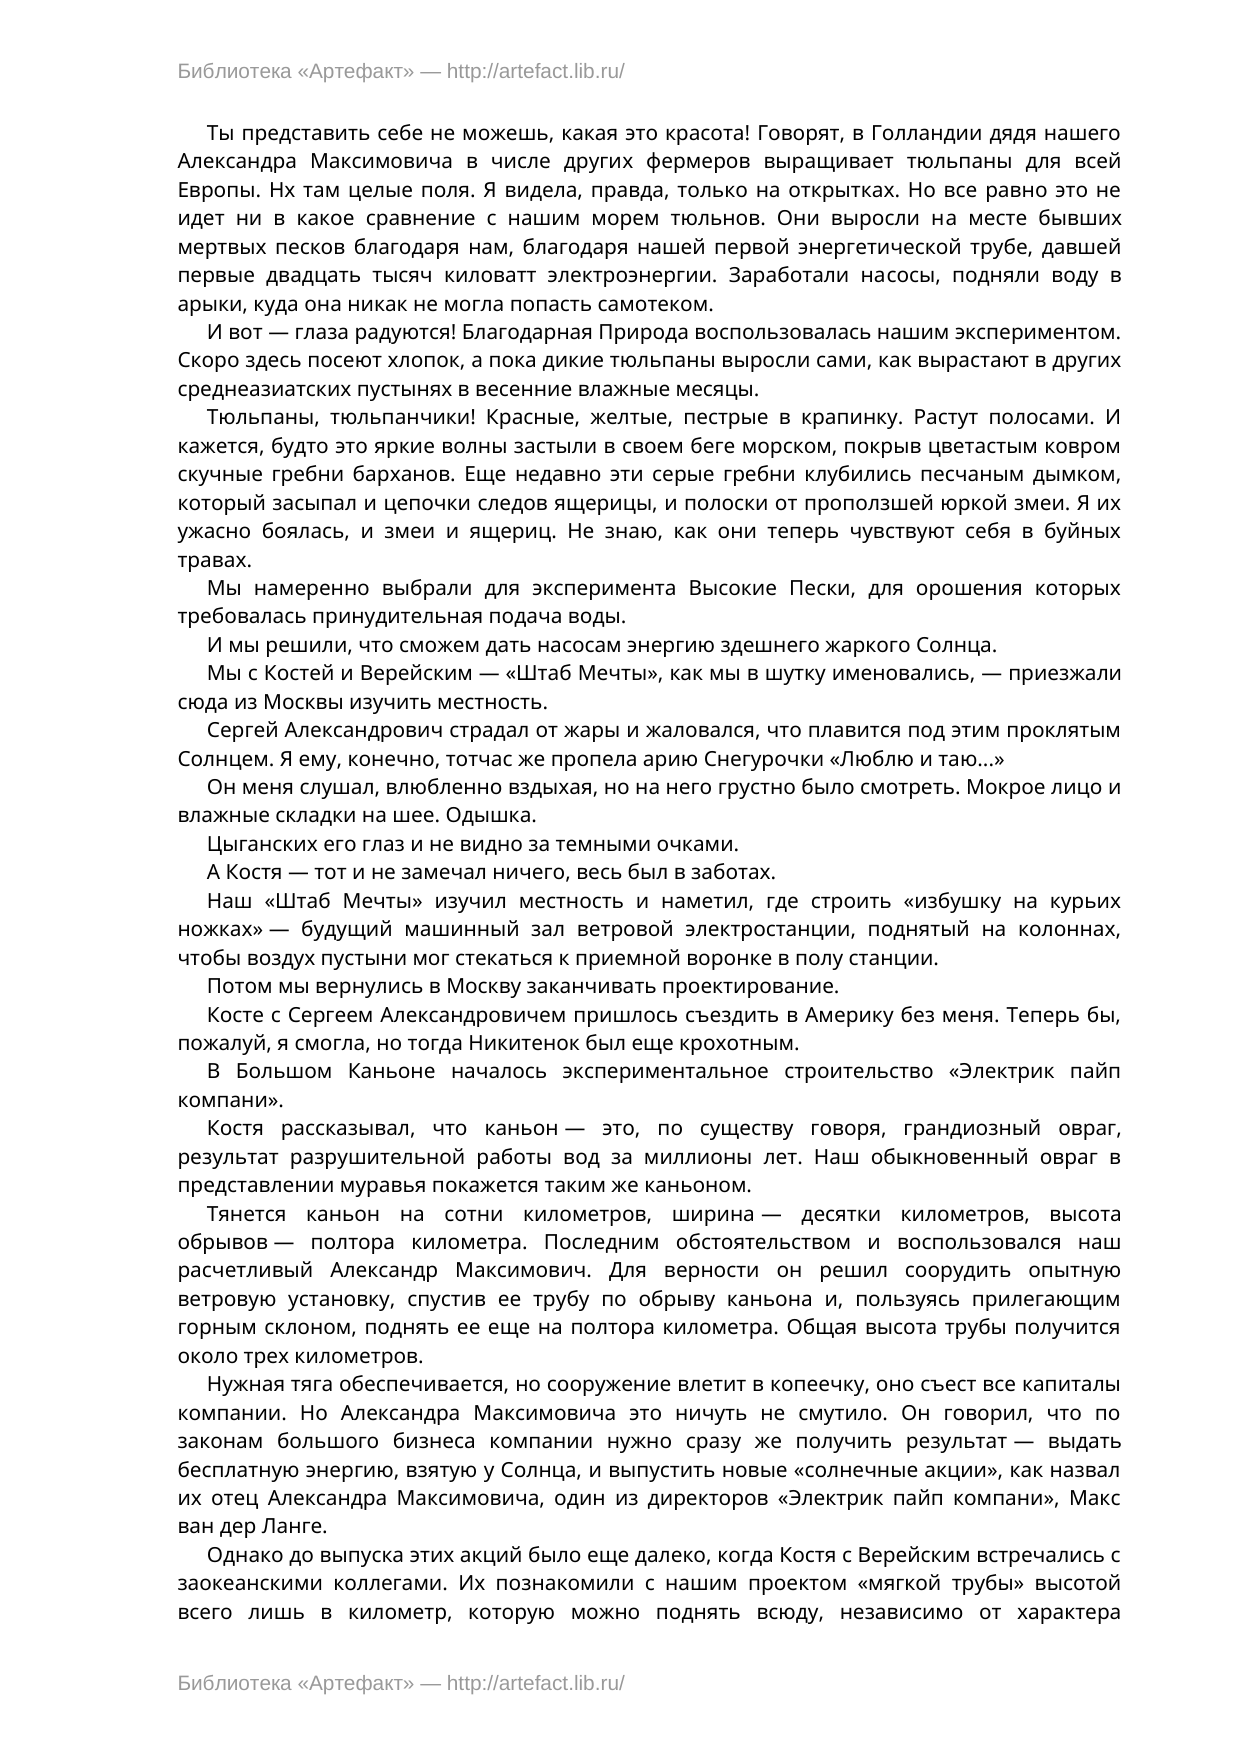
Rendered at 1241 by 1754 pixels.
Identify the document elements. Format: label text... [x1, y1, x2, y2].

text Мы с Костей и Верейским — «Штаб Мечты», как мы в шутку именовались, — приезжали сюда из Москвы изучить местность. [177, 658, 1122, 715]
text А Костя — тот и не замечал ничего, весь был в заботах. [177, 857, 1122, 886]
text Мы намеренно выбрали для эксперимента Высокие Пески, для орошения которых требовалась принудительная подача воды. [177, 573, 1122, 630]
text Цыганских его глаз и не видно за темными очками. [177, 829, 1122, 857]
text Нужная тяга обеспечивается, но сооружение влетит в копеечку, оно съест все капиталы компании. Но Александра Максимовича это ничуть не смутило. Он говорил, что по законам большого бизнеса компании нужно сразу же получить результат — выдать бесплатную энергию, взятую у Солнца, и выпустить новые «солнечные акции», как назвал их отец Александра Максимовича, один из директоров «Электрик пайп компани», Макс ван дер Ланге. [177, 1369, 1122, 1540]
text Он меня слушал, влюбленно вздыхая, но на него грустно было смотреть. Мокрое лицо и влажные складки на шее. Одышка. [177, 772, 1122, 829]
text И вот — глаза радуются! Благодарная Природа воспользовалась нашим экспериментом. Скоро здесь посеют хлопок, а пока дикие тюльпаны выросли сами, как вырастают в других среднеазиатских пустынях в весенние влажные месяцы. [177, 317, 1122, 402]
text Тянется каньон на сотни километров, ширина — десятки километров, высота обрывов — полтора километра. Последним обстоятельством и воспользовался наш расчетливый Александр Максимович. Для верности он решил соорудить опытную ветровую установку, спустив ее трубу по обрыву каньона и, пользуясь прилегающим горным склоном, поднять ее еще на полтора километра. Общая высота трубы получится около трех километров. [177, 1199, 1122, 1369]
text Тюльпаны, тюльпанчики! Красные, желтые, пестрые в крапинку. Растут полосами. И кажется, будто это яркие волны застыли в своем беге морском, покрыв цветастым ковром скучные гребни барханов. Еще недавно эти серые гребни клубились песчаным дымком, который засыпал и цепочки следов ящерицы, и полоски от проползшей юркой змеи. Я их ужасно боялась, и змеи и ящериц. Не знаю, как они теперь чувствуют себя в буйных травах. [177, 402, 1122, 573]
text Наш «Штаб Мечты» изучил местность и наметил, где строить «избушку на курьих ножках» — будущий машинный зал ветровой электростанции, поднятый на колоннах, чтобы воздух пустыни мог стекаться к приемной воронке в полу станции. [177, 886, 1122, 971]
text Костя рассказывал, что каньон — это, по существу говоря, грандиозный овраг, результат разрушительной работы вод за миллионы лет. Наш обыкновенный овраг в представлении муравья покажется таким же каньоном. [177, 1113, 1122, 1199]
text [177, 1540, 1122, 1625]
text Сергей Александрович страдал от жары и жаловался, что плавится под этим проклятым Солнцем. Я ему, конечно, тотчас же пропела арию Снегурочки «Люблю и таю...» [177, 715, 1122, 772]
text Потом мы вернулись в Москву заканчивать проектирование. [177, 971, 1122, 1000]
text Косте с Сергеем Александровичем пришлось съездить в Америку без меня. Теперь бы, пожалуй, я смогла, но тогда Никитенок был еще крохотным. [177, 1000, 1122, 1057]
text Ты представить себе не можешь, какая это красота! Говорят, в Голландии дядя нашего Александра Максимовича в числе другиx фермеров выращивает тюльпаны для всей Европы. Нх там цeлыe поля. Я видела, правда, только на открытках. Но все равно это не идет ни в какое сравнение с нашим морем тюльнов. Они выросли нa месте бывших мертвых песков благодаря нам, благодаря нашей первой энергетической трубе, давшей первые двадцать тысяч киловатт электроэнергии. Заработали наcocы, подняли воду в арыки, куда она никак не могла попасть самотеком. [177, 118, 1122, 317]
text В Большом Каньоне началось экспериментальное строительство «Электрик пайп компани». [177, 1057, 1122, 1113]
text И мы решили, что сможем дать насосам энергию здешнего жаркого Солнца. [177, 630, 1122, 658]
